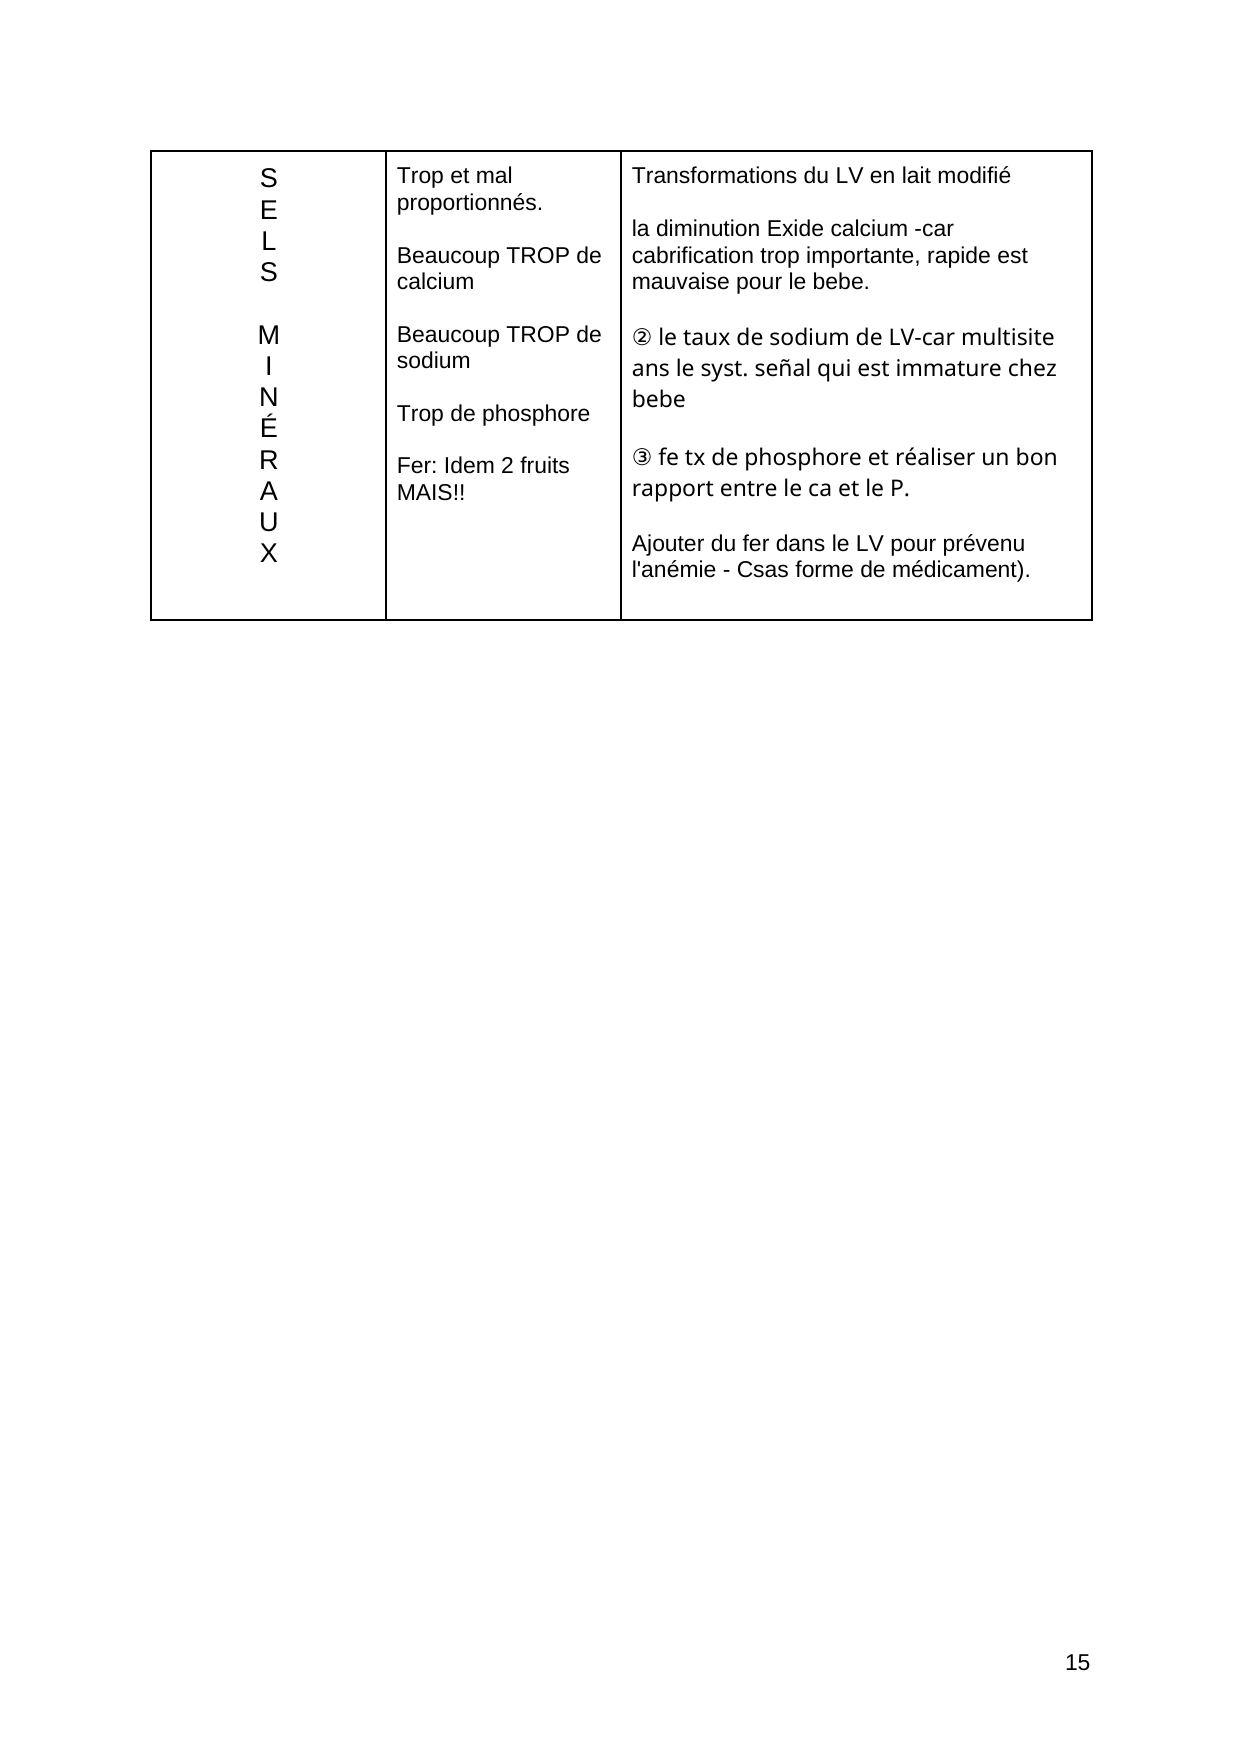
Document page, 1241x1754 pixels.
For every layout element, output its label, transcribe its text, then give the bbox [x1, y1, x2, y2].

table_cell Transformations du LV en lait modifié la diminution Exide calcium -car cabrification trop importante, rapide est mauvaise pour le bebe. ② le taux de sodium de LV-car multisite ans le syst. señal qui est immature chez bebe ③ fe tx de phosphore et réaliser un bon rapport entre le ca et le P. Ajouter du fer dans le LV pour prévenu l'anémie - Csas forme de médicament). [622, 152, 1091, 619]
table_cell S E L S M I N É R A U X [152, 152, 385, 619]
table_cell Trop et mal proportionnés. Beaucoup TROP de calcium Beaucoup TROP de sodium Trop de phosphore Fer: Idem 2 fruits MAIS!! [387, 152, 620, 619]
